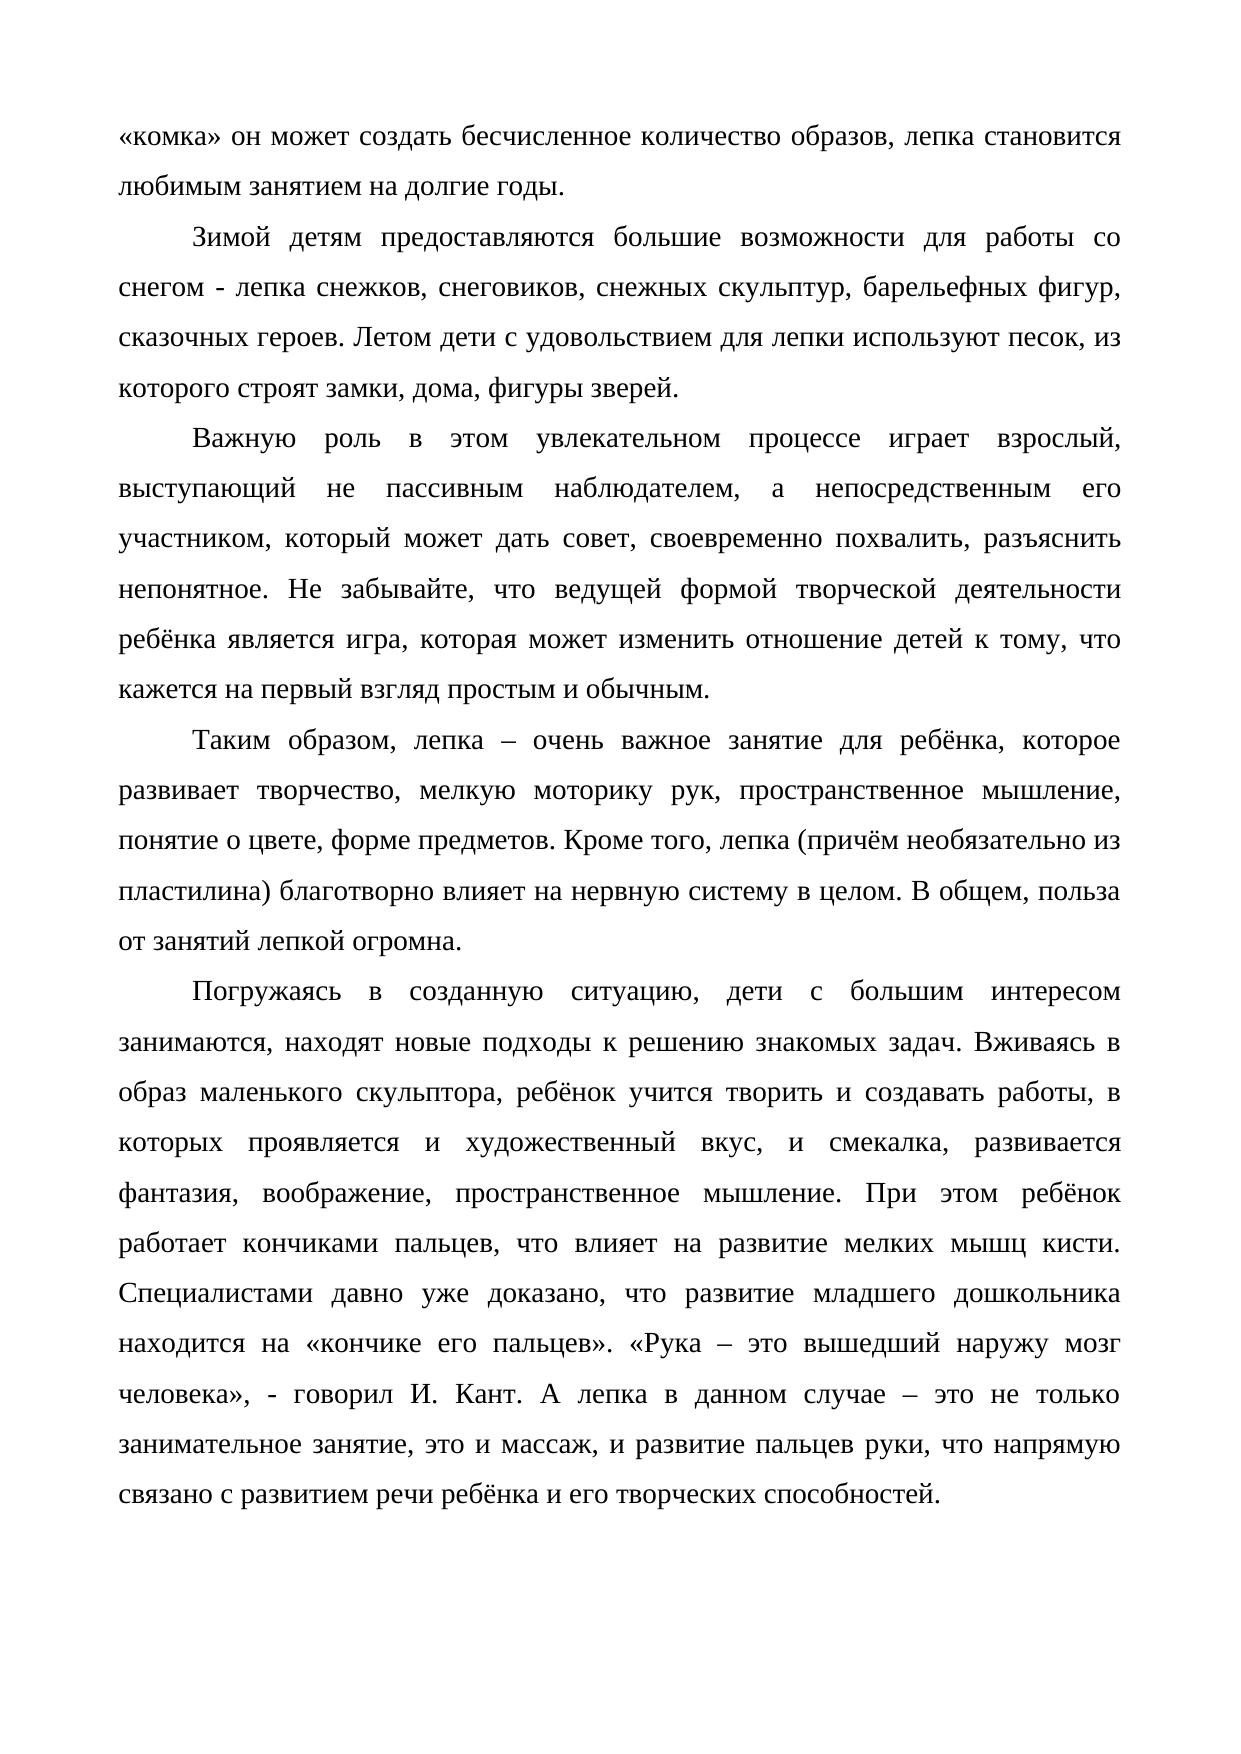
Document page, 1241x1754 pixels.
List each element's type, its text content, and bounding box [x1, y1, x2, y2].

text Погружаясь в созданную ситуацию, дети с большим интересом занимаются, находят новые подходы к решению знакомых задач. Вживаясь в образ маленького скульптора, ребёнок учится творить и создавать работы, в которых проявляется и художественный вкус, и смекалка, развивается фантазия, воображение, пространственное мышление. При этом ребёнок работает кончиками пальцев, что влияет на развитие мелких мышц кисти. Специалистами давно уже доказано, что развитие младшего дошкольника находится на «кончике его пальцев». «Рука – это вышедший наружу мозг человека», - говорил И. Кант. А лепка в данном случае – это не только занимательное занятие, это и массаж, и развитие пальцев руки, что напрямую связано с развитием речи ребёнка и его творческих способностей. [118, 973, 1122, 1510]
text Таким образом, лепка – очень важное занятие для ребёнка, которое развивает творчество, мелкую моторику рук, пространственное мышление, понятие о цвете, форме предметов. Кроме того, лепка (причём необязательно из пластилина) благотворно влияет на нервную систему в целом. В общем, польза от занятий лепкой огромна. [118, 722, 1122, 957]
text Важную роль в этом увлекательном процессе играет взрослый, выступающий не пассивным наблюдателем, а непосредственным его участником, который может дать совет, своевременно похвалить, разъяснить непонятное. Не забывайте, что ведущей формой творческой деятельности ребёнка является игра, которая может изменить отношение детей к тому, что кажется на первый взгляд простым и обычным. [118, 420, 1122, 705]
text Зимой детям предоставляются большие возможности для работы со снегом - лепка снежков, снеговиков, снежных скульптур, барельефных фигур, сказочных героев. Летом дети с удовольствием для лепки используют песок, из которого строят замки, дома, фигуры зверей. [118, 219, 1122, 403]
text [118, 118, 1122, 202]
